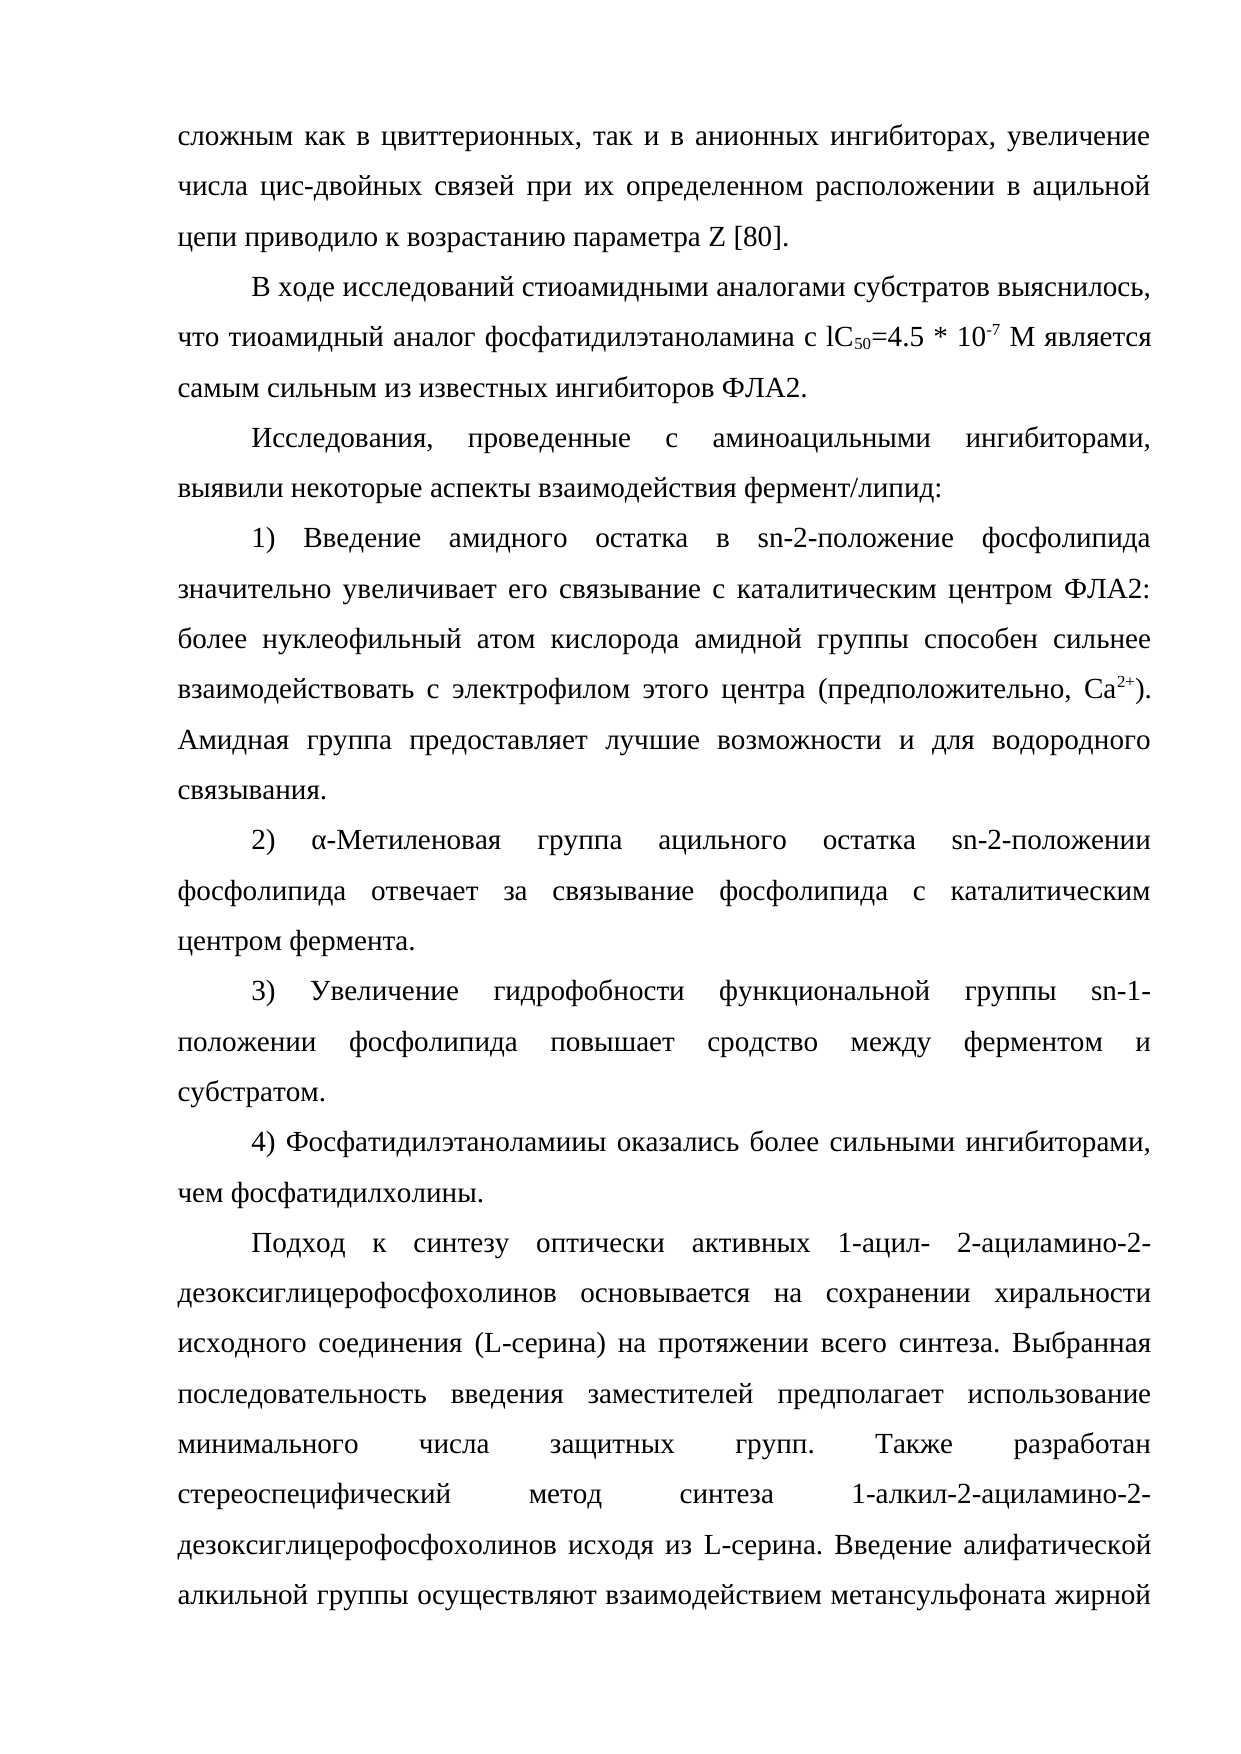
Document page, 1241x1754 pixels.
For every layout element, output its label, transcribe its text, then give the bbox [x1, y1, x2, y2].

text 4) Фосфатидилэтаноламииы оказались более сильными ингибиторами, чем фосфатидилхолины. [177, 1124, 1152, 1208]
text 1) Введение амидного остатка в sn-2-положение фосфолипида значительно увеличивает его связывание с каталитическим центром ФЛА2: более нуклеофильный атом кислорода амидной группы способен сильнее взаимодействовать с электрофилом этого центра (предположительно, Са2+). Амидная группа предоставляет лучшие возможности и для водородного связывания. [177, 521, 1152, 806]
text 2) α-Метиленовая группа ацильного остатка sn-2-положении фосфолипида отвечает за связывание фосфолипида с каталитическим центром фермента. [177, 822, 1152, 957]
text 3) Увеличение гидрофобности функциональной группы sn-1-положении фосфолипида повышает сродство между ферментом и субстратом. [177, 973, 1152, 1108]
text Исследования, проведенные с аминоацильными ингибиторами, выявили некоторые аспекты взаимодействия фермент/липид: [177, 420, 1152, 504]
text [177, 1225, 1152, 1611]
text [177, 118, 1152, 252]
text В ходе исследований стиоамидными аналогами субстратов выяснилось, что тиоамидный аналог фосфатидилэтаноламина с lС50=4.5 * 10-7 М является самым сильным из известных ингибиторов ФЛА2. [177, 269, 1152, 403]
